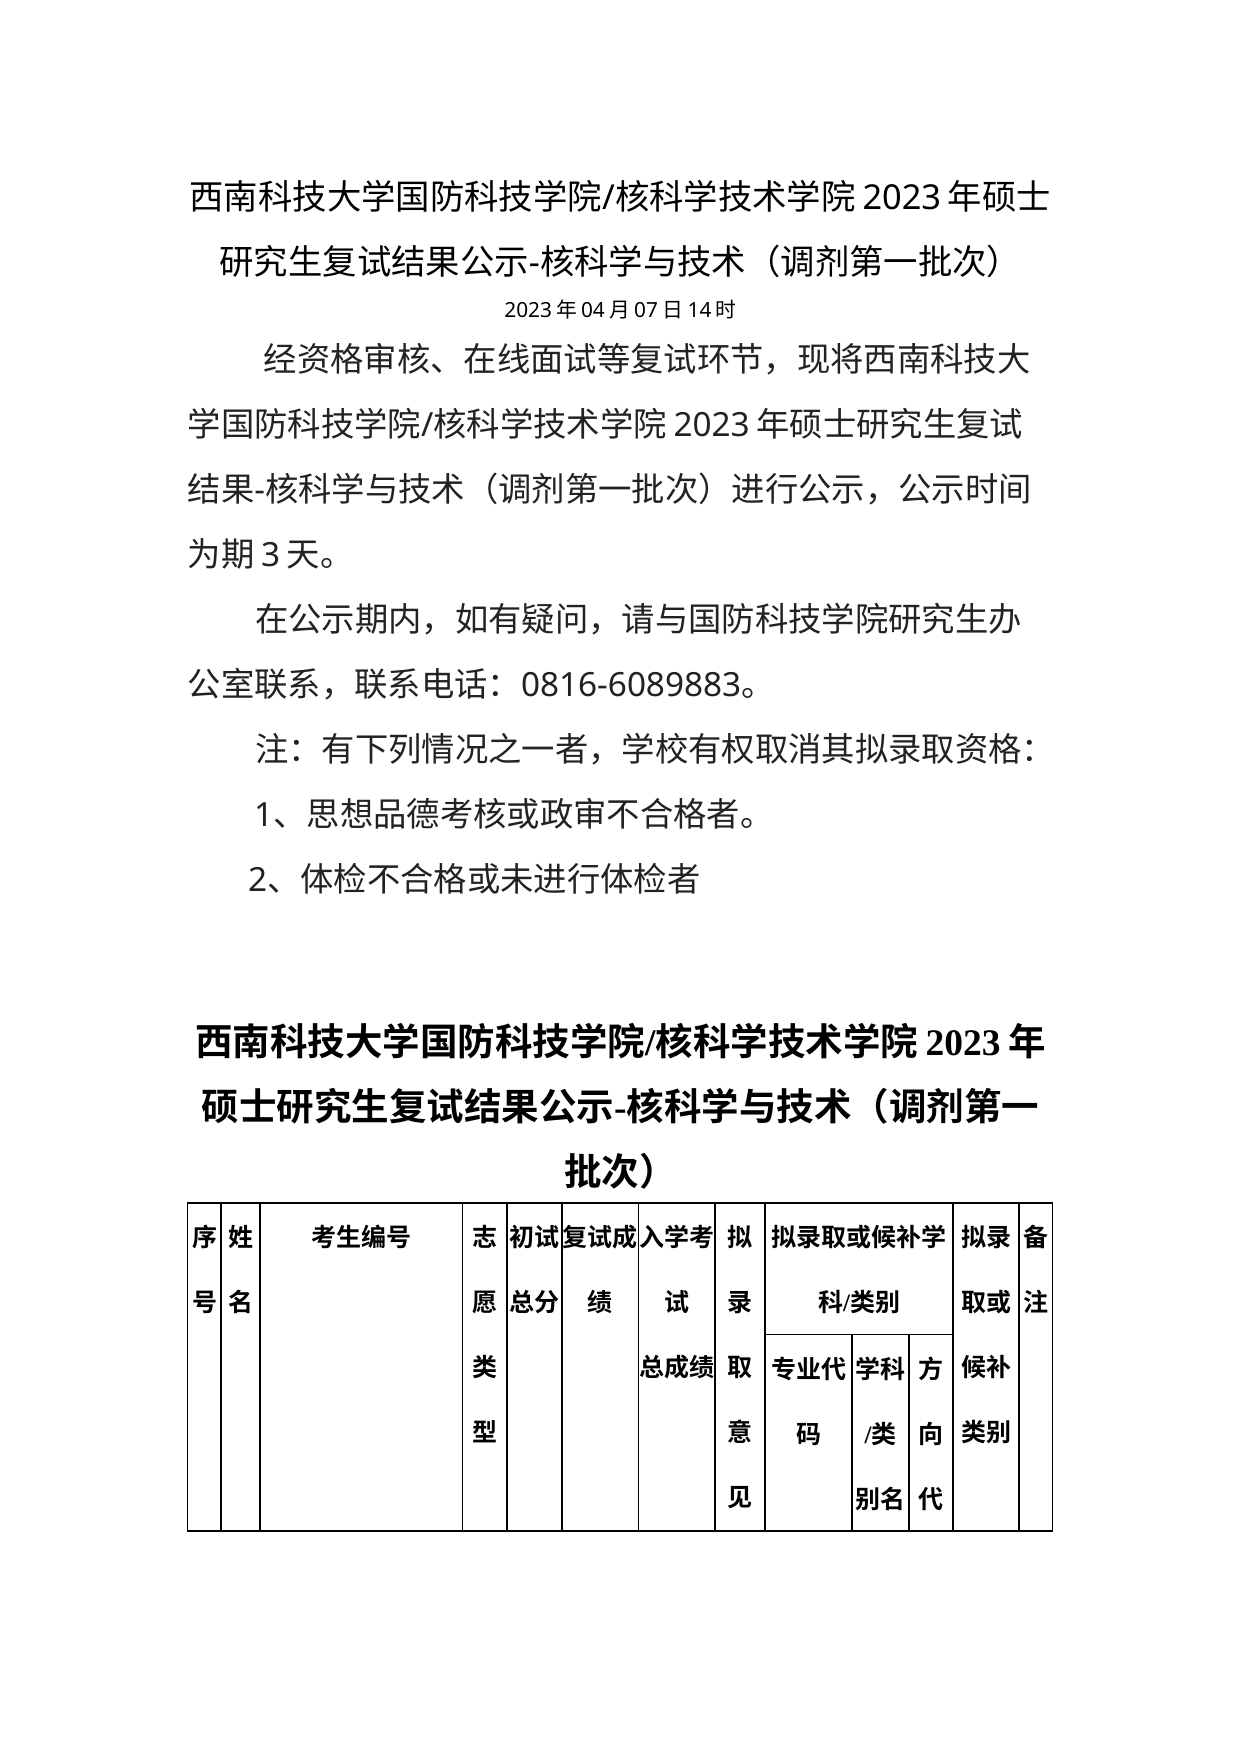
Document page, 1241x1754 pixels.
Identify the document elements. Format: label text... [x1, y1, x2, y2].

table_cell 拟录取或候补类别 [954, 1204, 1018, 1530]
table_cell 复试成绩 [563, 1204, 638, 1530]
table_cell 志愿类型 [463, 1204, 506, 1530]
text 经资格审核、在线面试等复试环节，现将西南科技大学国防科技学院/核科学技术学院2023年硕士研究生复试结果-核科学与技术（调剂第一批次）进行公示，公示时间为期3天。 [187, 324, 1053, 584]
table_cell 拟录取意见 [716, 1204, 764, 1530]
table_cell 专业代码 [766, 1335, 851, 1530]
table_cell 入学考试 总成绩 [639, 1204, 714, 1530]
table_cell 学科/类别名称 [853, 1335, 908, 1530]
table_cell 拟录取或候补学科/类别 [766, 1204, 952, 1333]
text 2023年04月07日 14时 [187, 292, 1053, 324]
text 2、体检不合格或未进行体检者 [187, 844, 1053, 909]
table_cell 考生编号 [261, 1204, 462, 1530]
table_header 西南科技大学国防科技学院/核科学技术学院2023年硕士研究生复试结果公示-核科学与技术（调剂第一批次） [188, 1007, 1053, 1202]
text 西南科技大学国防科技学院/核科学技术学院2023年硕士研究生复试结果公示-核科学与技术（调剂第一批次） [187, 162, 1053, 292]
text 注：有下列情况之一者，学校有权取消其拟录取资格： [187, 714, 1053, 779]
text 在公示期内，如有疑问，请与国防科技学院研究生办公室联系，联系电话：0816-6089883。 [187, 584, 1053, 714]
table_cell 备注 [1020, 1204, 1052, 1530]
table_cell 姓名 [222, 1204, 259, 1530]
text 1、思想品德考核或政审不合格者。 [187, 779, 1053, 844]
table_cell 方向代码 [910, 1335, 952, 1530]
table_cell 初试总分 [508, 1204, 561, 1530]
table_cell 序号 [188, 1204, 220, 1530]
